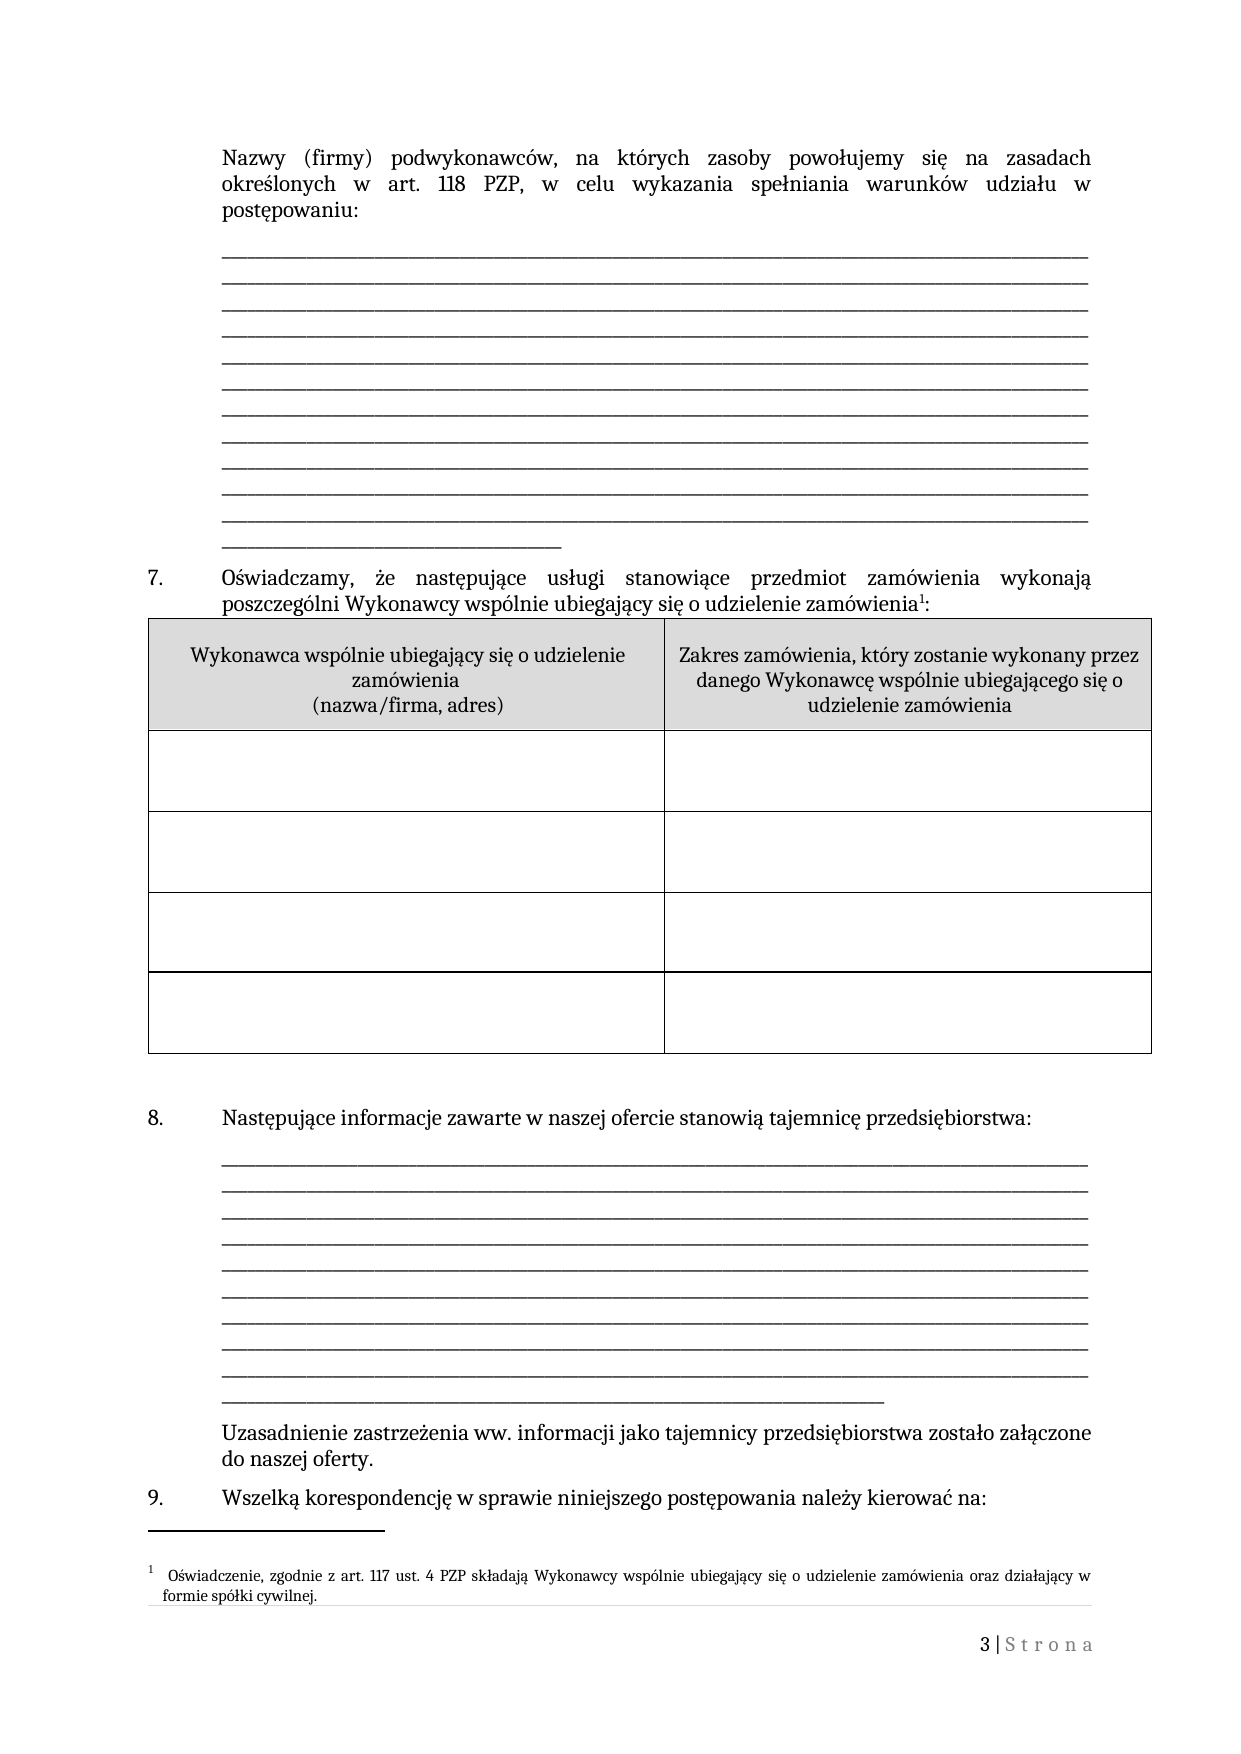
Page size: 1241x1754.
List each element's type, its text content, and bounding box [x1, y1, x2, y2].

table_cell [665, 973, 1151, 1052]
table_cell [149, 731, 664, 811]
table_cell [665, 812, 1151, 892]
table_cell [149, 893, 664, 971]
table_cell [665, 731, 1151, 811]
text ____________________________________________________________________________________________________________________________________________________________________________________________________________________________________________________________________________________________________________________________________________________________________________________________________________________________________________________________________________________________________________________________________________________________________________________________________________________________________________________________________________________________________________________________________________________________________________________________________________________________________________________________________________________________________________________________________________________________________________________________________________________________________ [221, 1144, 1092, 1407]
text 8. Następujące informacje zawarte w naszej ofercie stanowią tajemnicę przedsiębiorstwa: [148, 1105, 1092, 1131]
table_header Wykonawca wspólnie ubiegający się o udzielenie zamówienia (nazwa/firma, adres) [149, 619, 664, 729]
text 9. Wszelką korespondencję w sprawie niniejszego postępowania należy kierować na: [148, 1485, 1092, 1511]
table_cell [149, 973, 664, 1052]
text Uzasadnienie zastrzeżenia ww. informacji jako tajemnicy przedsiębiorstwa zostało załączone do naszej oferty. [221, 1420, 1092, 1472]
table_cell [665, 893, 1151, 971]
list 7. Oświadczamy, że następujące usługi stanowiące przedmiot zamówienia wykonają poszczególni Wykonawcy wspólnie ubiegający się o udzielenie zamówienia: [148, 565, 1092, 617]
table_cell [149, 812, 664, 892]
table_header Zakres zamówienia, który zostanie wykonany przez danego Wykonawcę wspólnie ubiegającego się o udzielenie zamówienia [665, 619, 1151, 729]
text Nazwy (firmy) podwykonawców, na których zasoby powołujemy się na zasadach określonych w art. 118 PZP, w celu wykazania spełniania warunków udziału w postępowaniu: [222, 144, 1092, 223]
text __________________________________________________________________________________________________________________________________________________________________________________________________________________________________________________________________________________________________________________________________________________________________________________________________________________________________________________________________________________________________________________________________________________________________________________________________________________________________________________________________________________________________________________________________________________________________________________________________________________________________________________________________________________________________________________________________________________________________________________________________________________________________________________________________________________________________________________________________________________________________________________________________________ [222, 236, 1092, 552]
